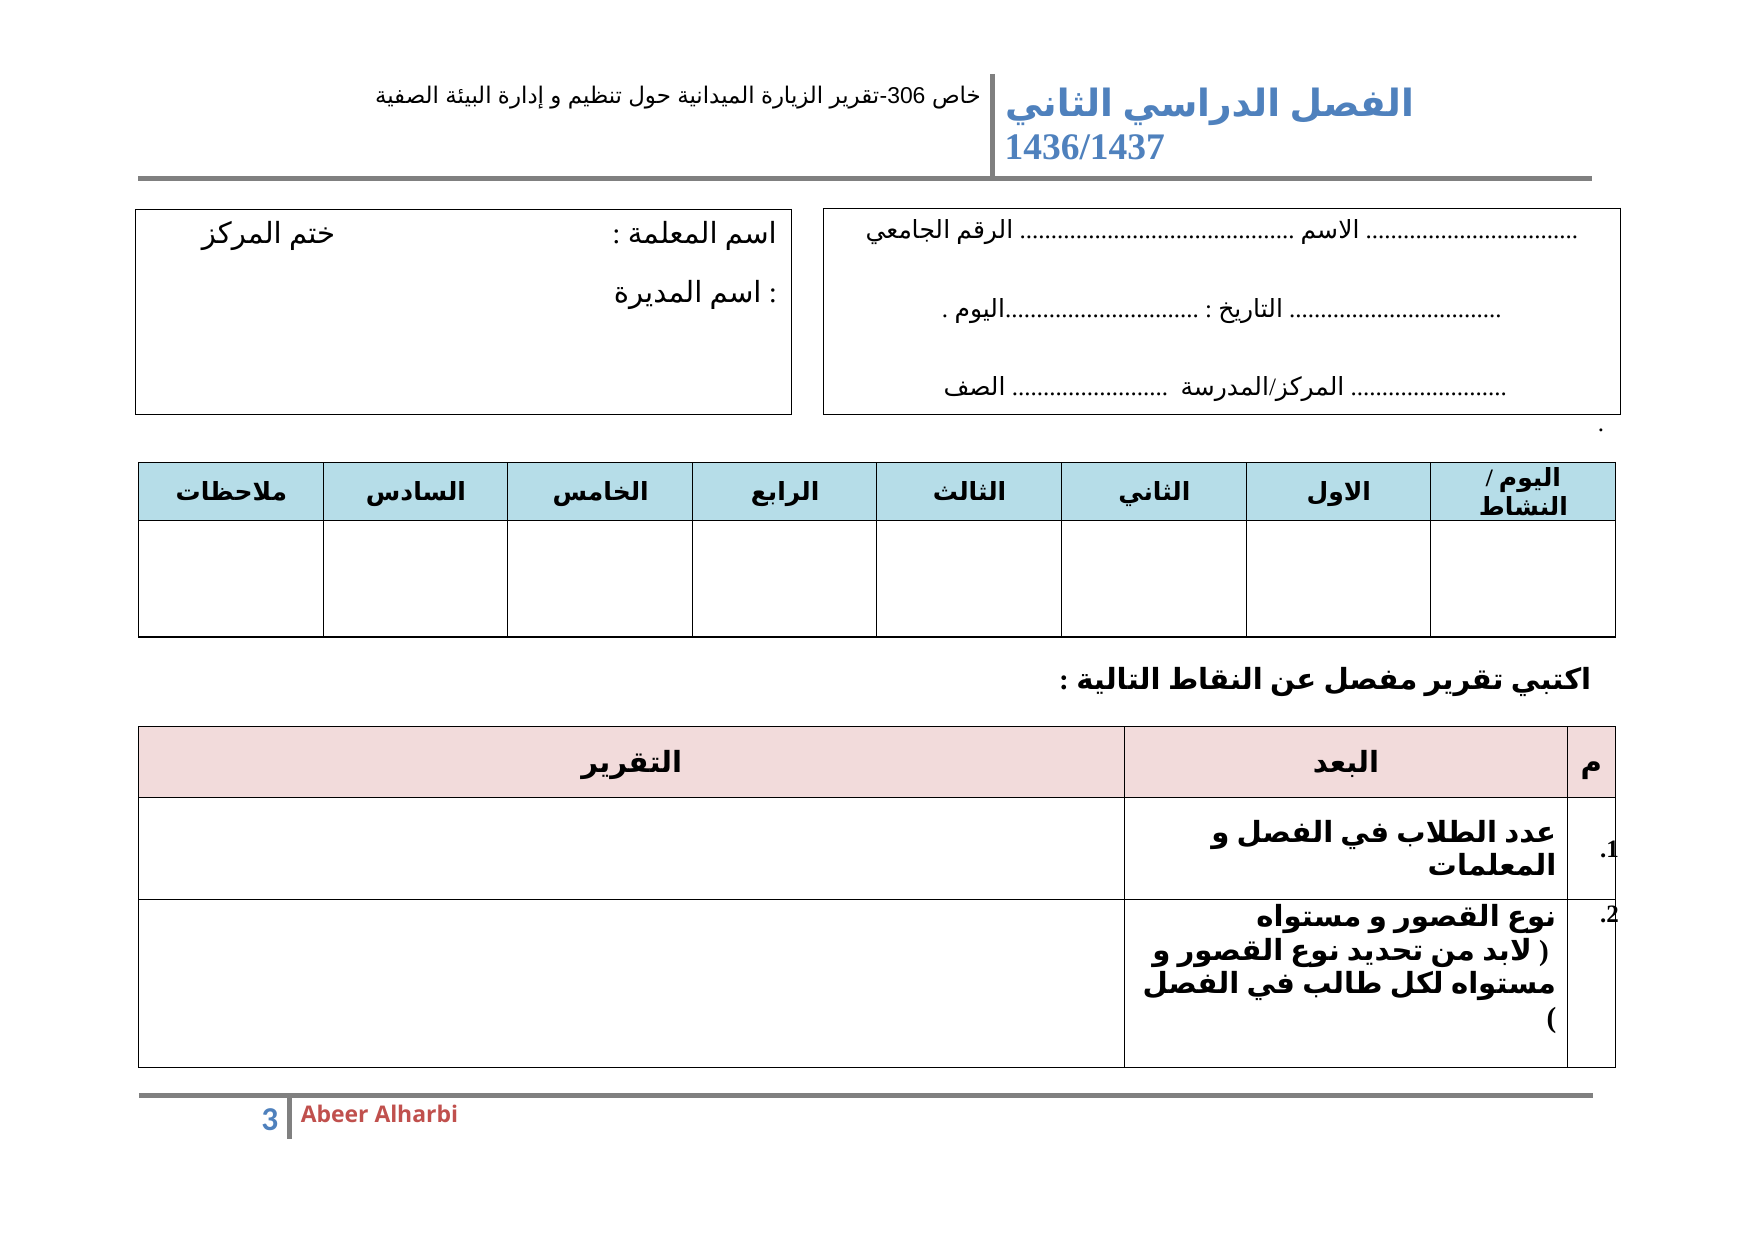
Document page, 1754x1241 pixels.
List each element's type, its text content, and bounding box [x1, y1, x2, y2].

table_cell [139, 798, 1124, 898]
table_cell [877, 521, 1061, 636]
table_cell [1125, 900, 1567, 1067]
table_header السادس [324, 463, 507, 520]
table_header اليوم / النشاط [1431, 463, 1615, 520]
table_cell [1247, 521, 1430, 636]
table_cell [693, 521, 876, 636]
table_header التقرير [139, 727, 1124, 797]
table_header البعد [1125, 727, 1567, 797]
table_header الخامس [508, 463, 692, 520]
table_cell [324, 521, 507, 636]
text . [150, 408, 1604, 437]
table_cell [1568, 900, 1615, 1067]
table_cell [139, 521, 323, 636]
table_cell [139, 900, 1124, 1067]
table_header م [1568, 727, 1615, 797]
table_cell [1431, 521, 1615, 636]
text اكتبي تقرير مفصل عن النقاط التالية : [150, 662, 1604, 696]
table_cell [508, 521, 692, 636]
table_header الاول [1247, 463, 1430, 520]
table_header الرابع [693, 463, 876, 520]
table_header الثالث [877, 463, 1061, 520]
table_cell [1568, 798, 1615, 898]
table_header الثاني [1062, 463, 1246, 520]
table_header ملاحظات [139, 463, 323, 520]
table_cell عدد الطلاب في الفصل و المعلمات [1125, 798, 1567, 898]
table_cell [1062, 521, 1246, 636]
